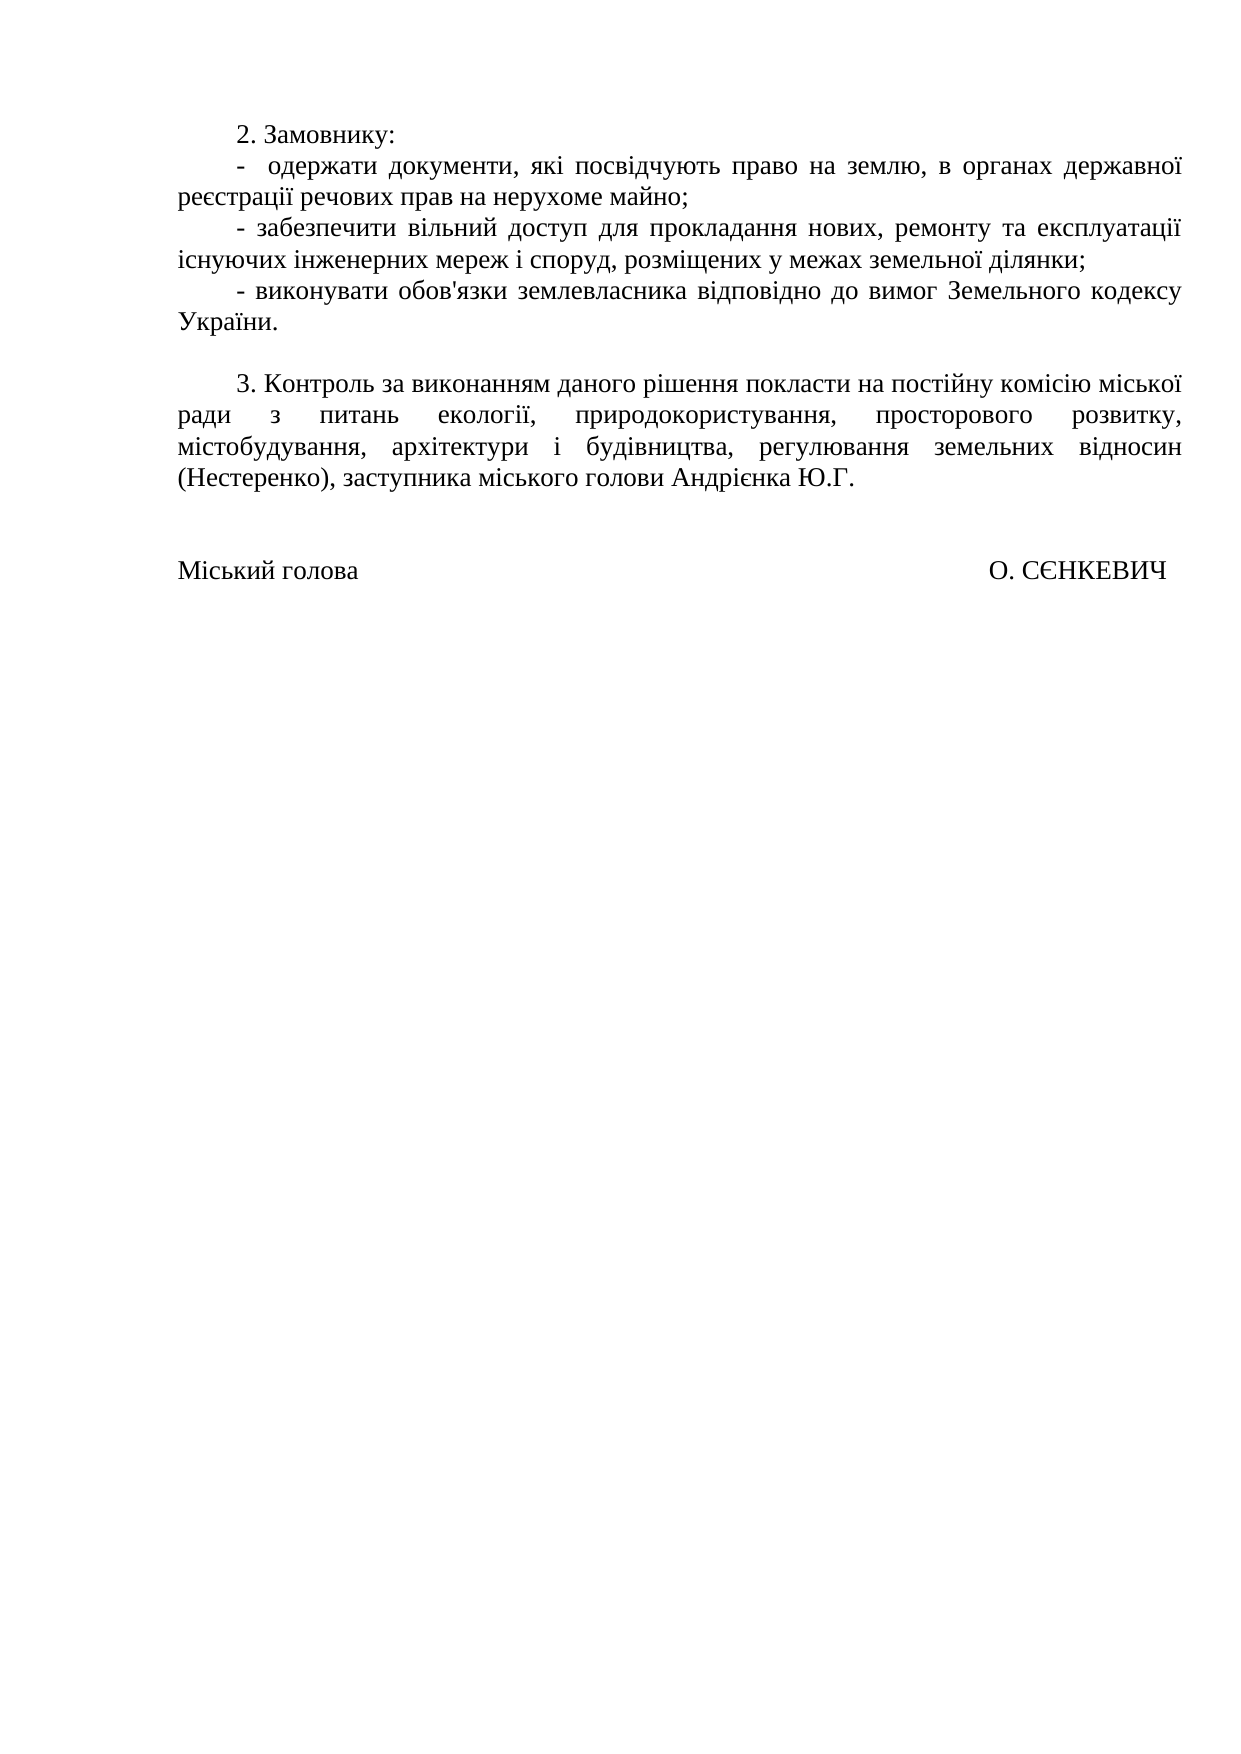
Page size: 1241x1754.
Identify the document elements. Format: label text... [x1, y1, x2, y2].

text Міський голова О. СЄНКЕВИЧ [177, 554, 1183, 585]
text - виконувати обов'язки землевласника відповідно до вимог Земельного кодексу України. [177, 274, 1183, 336]
text - одержати документи, які посвідчують право на землю, в органах державної реєстрації речових прав на нерухоме майно; [177, 149, 1183, 212]
text 3. Контроль за виконанням даного рішення покласти на постійну комісію міської ради з питань екології, природокористування, просторового розвитку, містобудування, архітектури і будівництва, регулювання земельних відносин (Нестеренко), заступника міського голови Андрієнка Ю.Г. [177, 367, 1183, 492]
text - забезпечити вільний доступ для прокладання нових, ремонту та експлуатації існуючих інженерних мереж і споруд, розміщених у межах земельної ділянки; [177, 212, 1183, 274]
text 2. Замовнику: [177, 118, 1183, 149]
